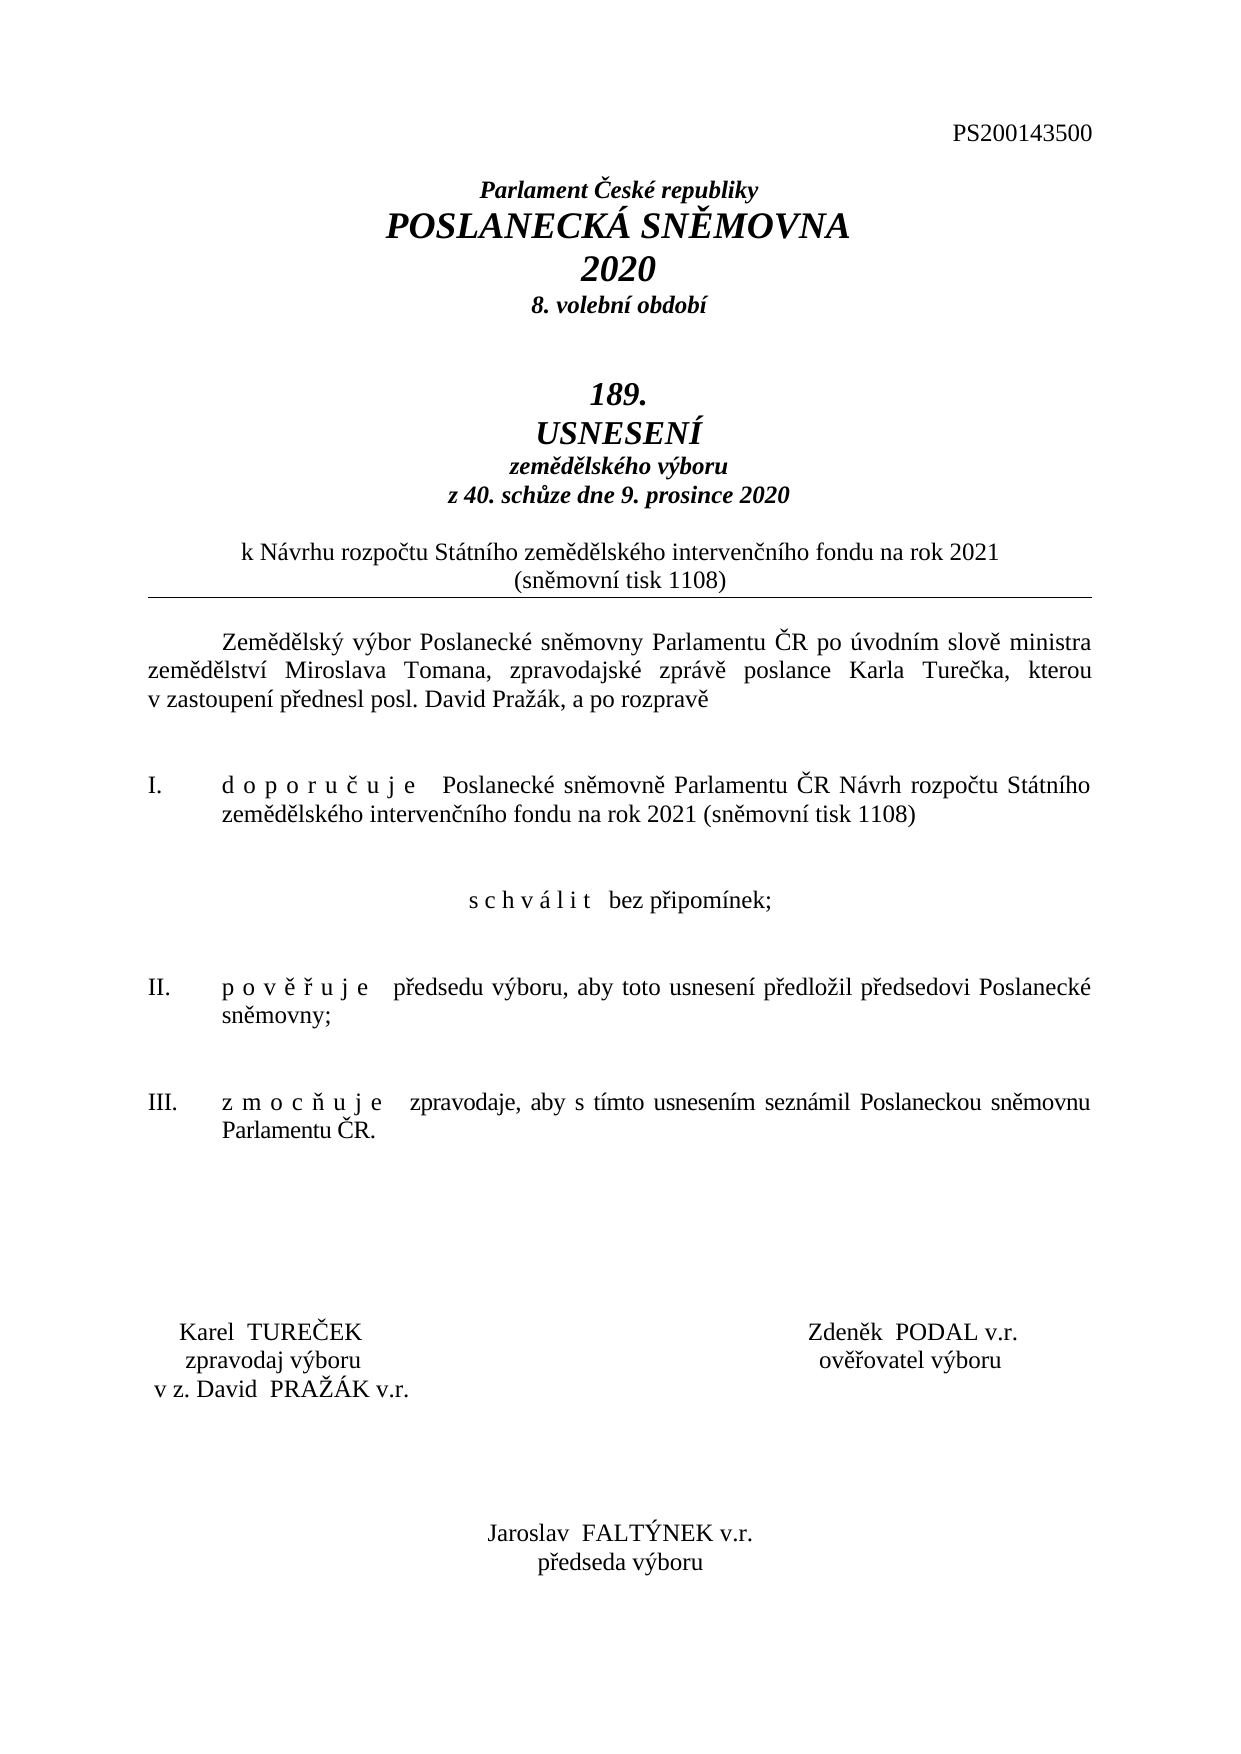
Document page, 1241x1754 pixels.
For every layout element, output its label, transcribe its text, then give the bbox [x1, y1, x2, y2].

text 8. volební období [148, 290, 1092, 319]
text PS200143500 [148, 118, 1092, 147]
text předseda výboru [148, 1547, 1092, 1576]
text v z. David PRAŽÁK v.r. [148, 1374, 1092, 1403]
text POSLANECKÁ SNĚMOVNA [148, 204, 1092, 247]
text (sněmovní tisk 1108) [148, 566, 1092, 597]
text Parlament České republiky [148, 175, 1092, 204]
text z 40. schůze dne 9. prosince 2020 [148, 480, 1092, 509]
list p o v ě ř u j e předsedu výboru, aby toto usnesení předložil předsedovi Poslanecké sněmovny; [148, 972, 1092, 1029]
list z m o c ň u j e zpravodaje, aby s tímto usnesením seznámil Poslaneckou sněmovnu Parlamentu ČR. [148, 1087, 1092, 1144]
text Jaroslav FALTÝNEK v.r. [148, 1518, 1092, 1547]
text zpravodaj výboru ověřovatel výboru [148, 1346, 1092, 1374]
text Zemědělský výbor Poslanecké sněmovny Parlamentu ČR po úvodním slově ministra zemědělství Miroslava Tomana, zpravodajské zprávě poslance Karla Turečka, kterou v zastoupení přednesl posl. David Pražák, a po rozpravě [148, 627, 1092, 713]
text 189. [148, 375, 1092, 413]
list d o p o r u č u j e Poslanecké sněmovně Parlamentu ČR Návrh rozpočtu Státního zemědělského intervenčního fondu na rok 2021 (sněmovní tisk 1108) [148, 771, 1092, 828]
text k Návrhu rozpočtu Státního zemědělského intervenčního fondu na rok 2021 [148, 537, 1092, 566]
text Karel TUREČEK Zdeněk PODAL v.r. [148, 1317, 1092, 1346]
text zemědělského výboru [148, 451, 1092, 480]
text USNESENÍ [148, 413, 1092, 451]
text s c h v á l i t bez připomínek; [148, 886, 1092, 914]
text 2020 [148, 247, 1092, 290]
